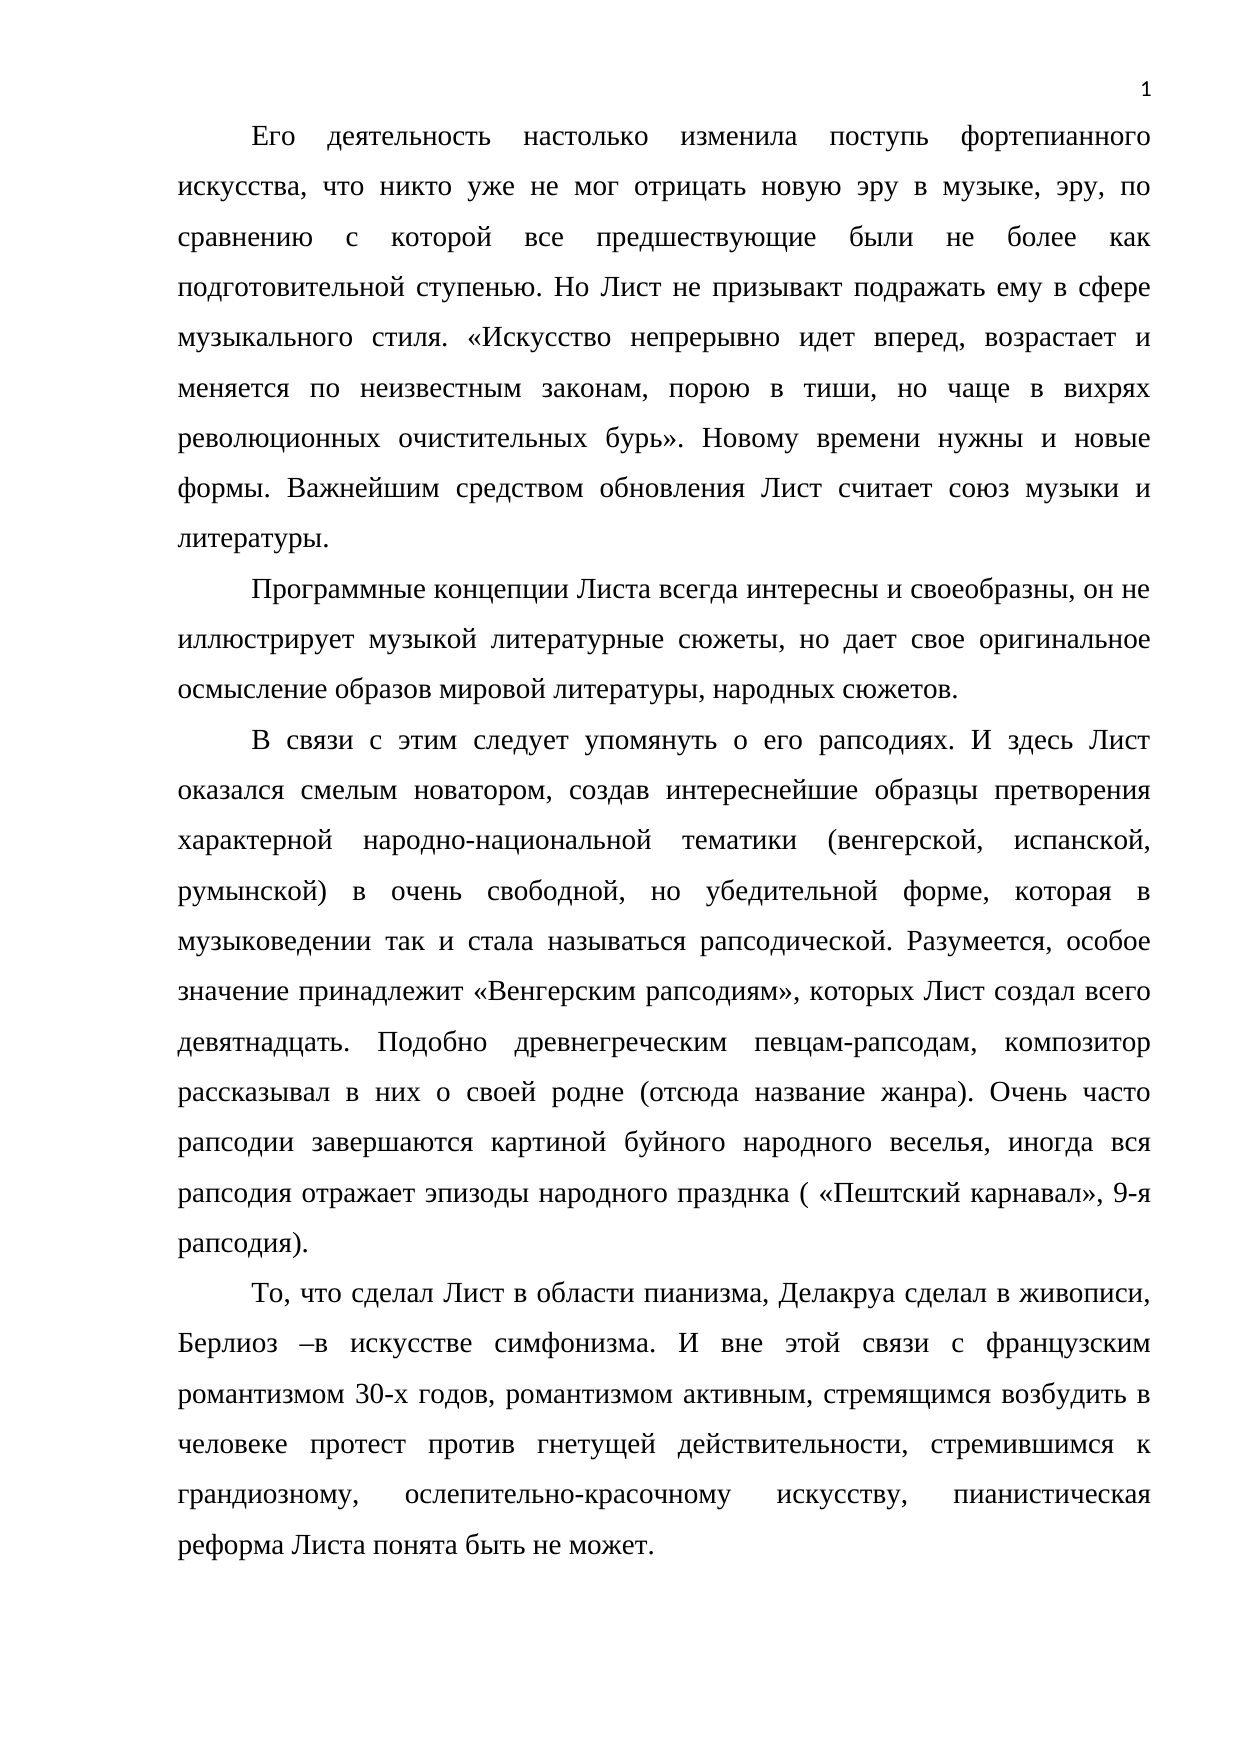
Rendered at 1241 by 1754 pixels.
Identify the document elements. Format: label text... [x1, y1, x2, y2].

text Программные концепции Листа всегда интересны и своеобразны, он не иллюстрирует музыкой литературные сюжеты, но дает свое оригинальное осмысление образов мировой литературы, народных сюжетов. [177, 571, 1152, 705]
text В связи с этим следует упомянуть о его рапсодиях. И здесь Лист оказался смелым новатором, создав интереснейшие образцы претворения характерной народно-национальной тематики (венгерской, испанской, румынской) в очень свободной, но убедительной форме, которая в музыковедении так и стала называться рапсодической. Разумеется, особое значение принадлежит «Венгерским рапсодиям», которых Лист создал всего девятнадцать. Подобно древнегреческим певцам-рапсодам, композитор рассказывал в них о своей родне (отсюда название жанра). Очень часто рапсодии завершаются картиной буйного народного веселья, иногда вся рапсодия отражает эпизоды народного празднка ( «Пештский карнавал», 9-я рапсодия). [177, 722, 1152, 1258]
text То, что сделал Лист в области пианизма, Делакруа сделал в живописи, Берлиоз –в искусстве симфонизма. И вне этой связи с французским романтизмом 30-х годов, романтизмом активным, стремящимся возбудить в человеке протест против гнетущей действительности, стремившимся к грандиозному, ослепительно-красочному искусству, пианистическая реформа Листа понята быть не может. [177, 1275, 1152, 1560]
text Его деятельность настолько изменила поступь фортепианного искусства, что никто уже не мог отрицать новую эру в музыке, эру, по сравнению с которой все предшествующие были не более как подготовительной ступенью. Но Лист не призывакт подражать ему в сфере музыкального стиля. «Искусство непрерывно идет вперед, возрастает и меняется по неизвестным законам, порою в тиши, но чаще в вихрях революционных очистительных бурь». Новому времени нужны и новые формы. Важнейшим средством обновления Лист считает союз музыки и литературы. [177, 118, 1152, 554]
